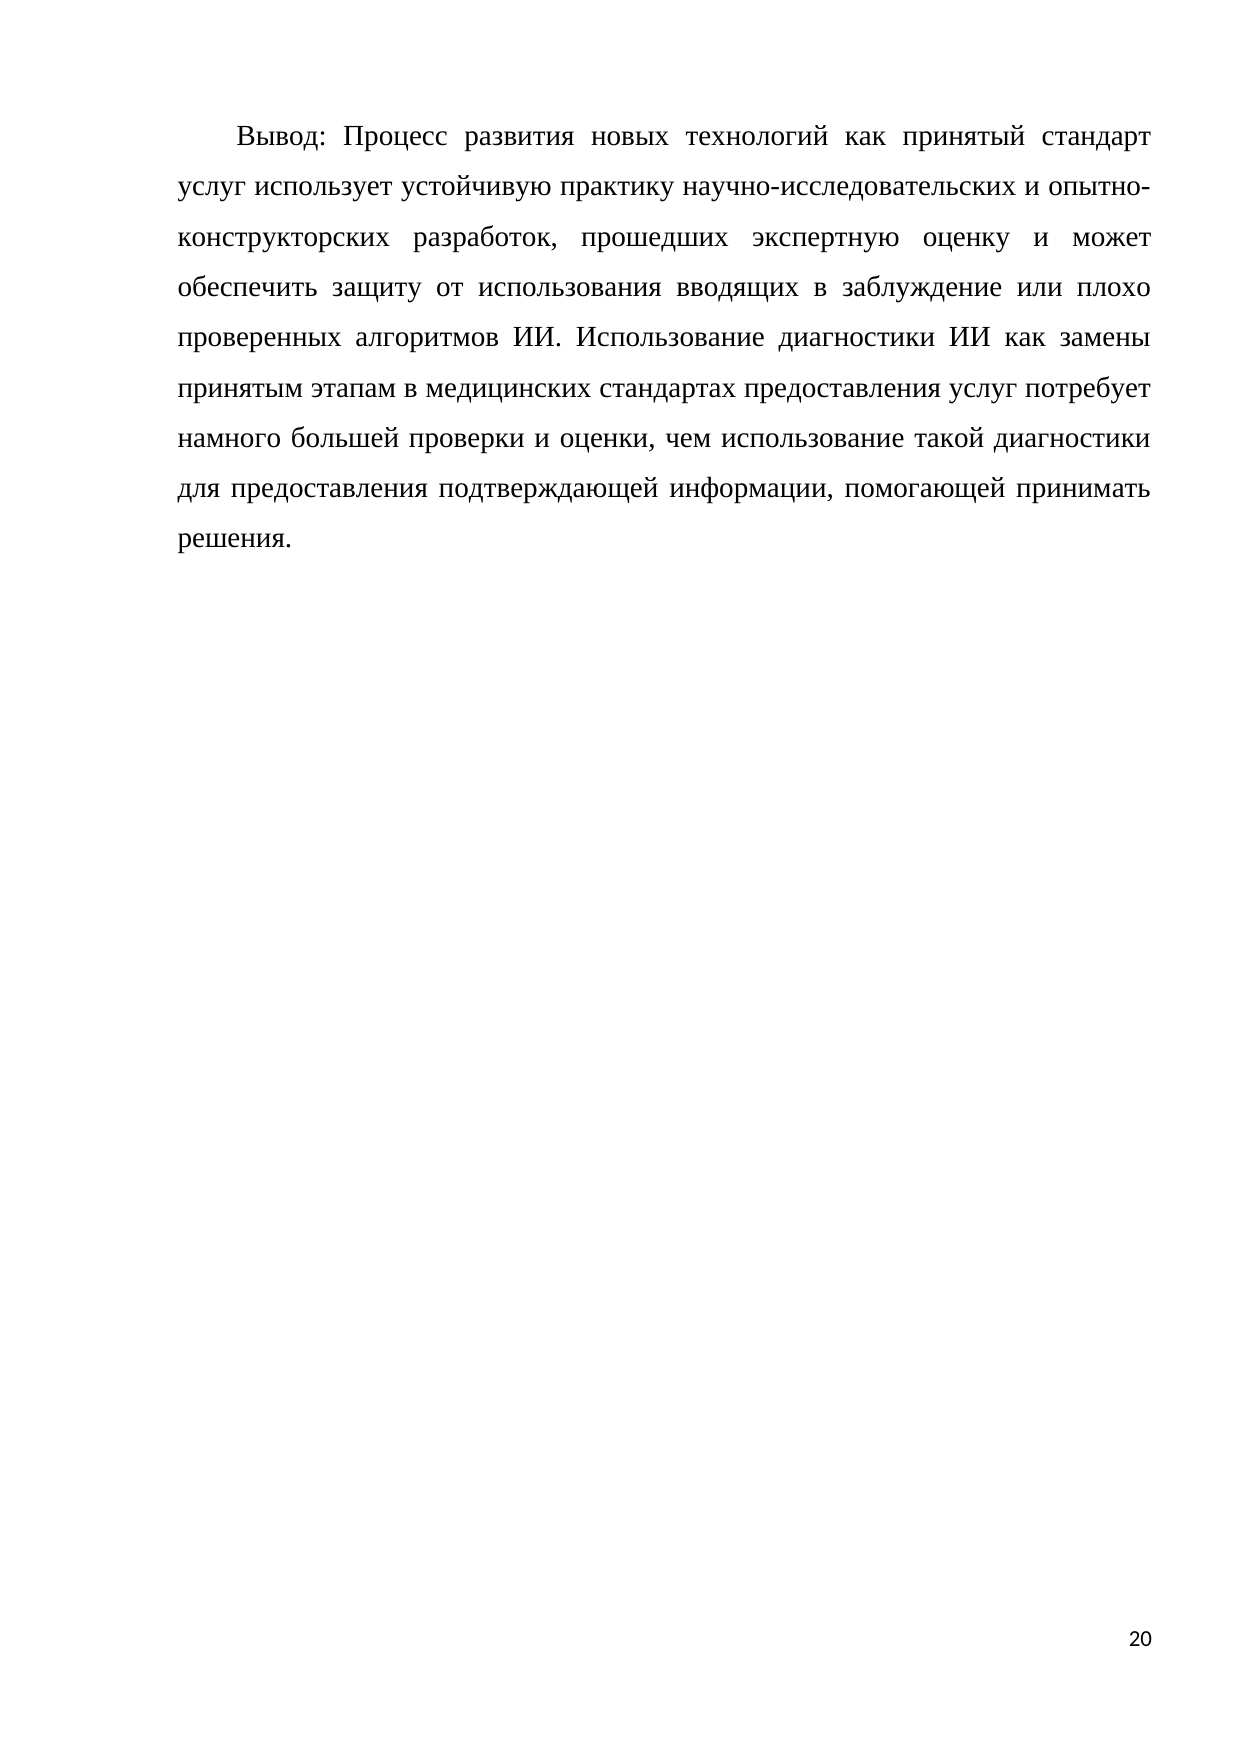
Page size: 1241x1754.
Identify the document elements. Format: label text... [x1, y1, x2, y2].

text Вывод: Процесс развития новых технологий как принятый стандарт услуг использует устойчивую практику научно-исследовательских и опытно-конструкторских разработок, прошедших экспертную оценку и может обеспечить защиту от использования вводящих в заблуждение или плохо проверенных алгоритмов ИИ. Использование диагностики ИИ как замены принятым этапам в медицинских стандартах предоставления услуг потребует намного большей проверки и оценки, чем использование такой диагностики для предоставления подтверждающей информации, помогающей принимать решения. [177, 118, 1152, 554]
